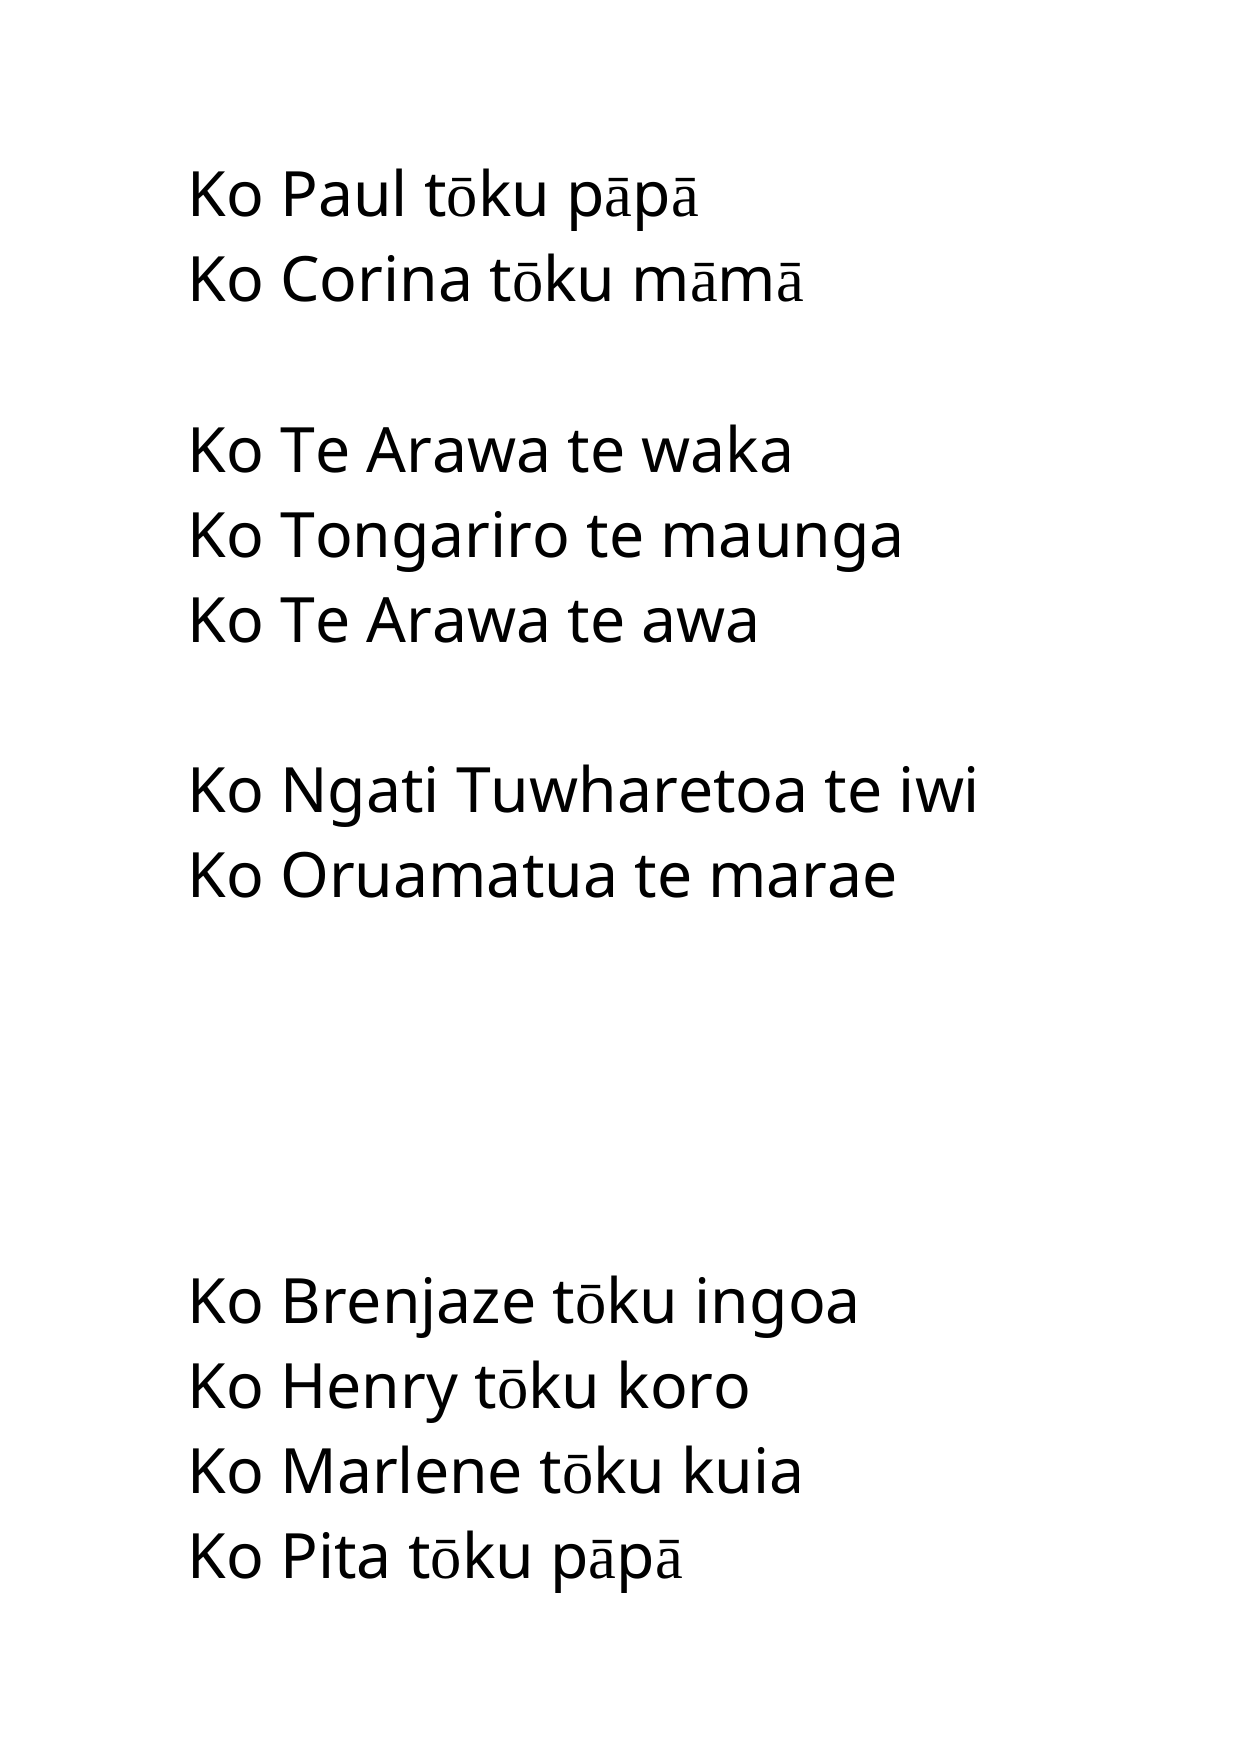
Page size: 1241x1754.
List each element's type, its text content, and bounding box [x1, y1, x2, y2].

text Ko Tongariro te maunga [187, 490, 1053, 576]
text Ko Corina tōku māmā [187, 235, 1053, 320]
text Ko Paul tōku pāpā [187, 150, 1053, 235]
text Ko Oruamatua te marae [187, 831, 1053, 916]
text Ko Te Arawa te waka [187, 405, 1053, 490]
text Ko Henry tōku koro [187, 1341, 1053, 1427]
text Ko Te Arawa te awa [187, 576, 1053, 661]
text Ko Marlene tōku kuia [187, 1427, 1053, 1512]
text Ko Pita tōku pāpā [187, 1512, 1053, 1597]
text Ko Brenjaze tōku ingoa [187, 1256, 1053, 1341]
text Ko Ngati Tuwharetoa te iwi [187, 746, 1053, 831]
